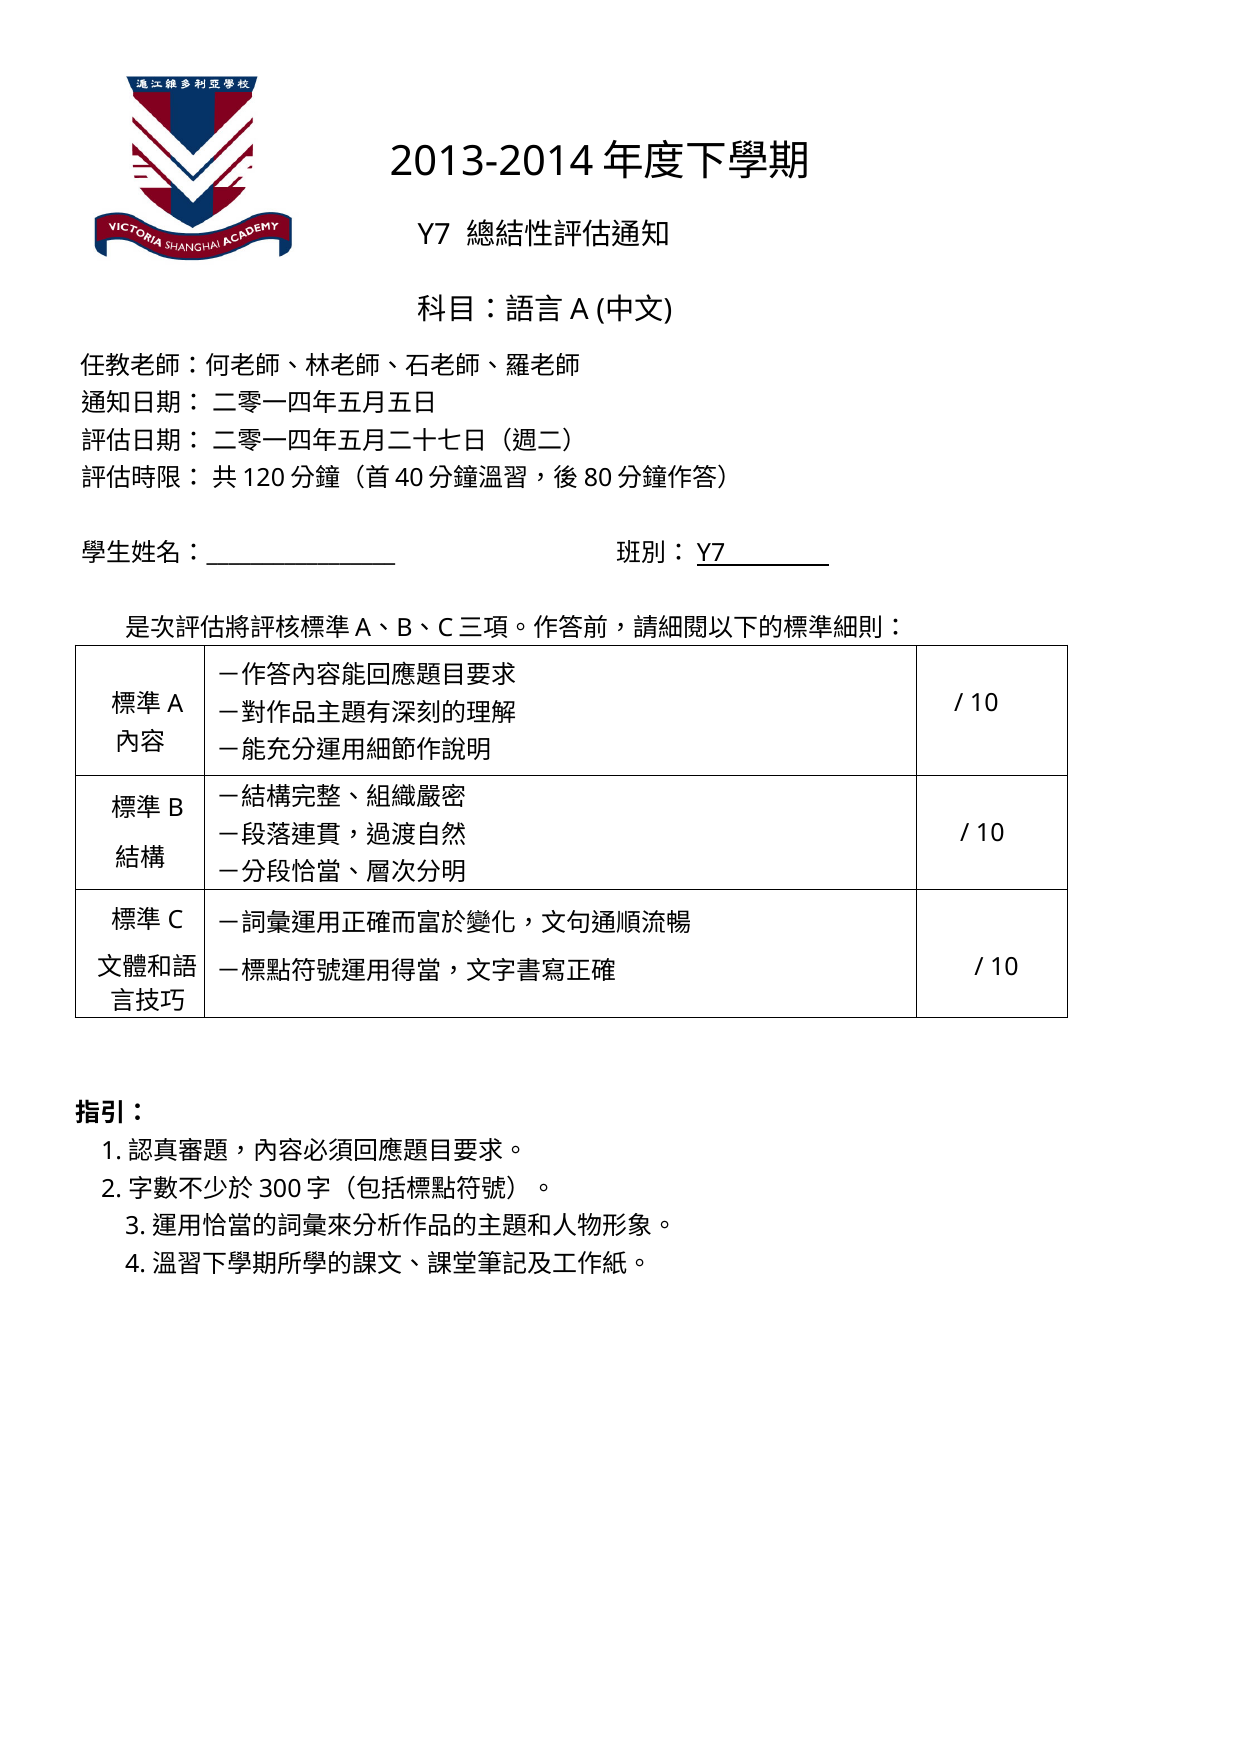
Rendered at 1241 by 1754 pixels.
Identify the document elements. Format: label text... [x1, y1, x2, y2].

table_cell 標準 B 結構 [76, 776, 204, 888]
table_header 標準 A 內容 [76, 646, 204, 775]
table_header －作答內容能回應題目要求 －對作品主題有深刻的理解 －能充分運用細節作說明 [205, 646, 916, 775]
table_cell －結構完整、組織嚴密 －段落連貫，過渡自然 －分段恰當、層次分明 [205, 776, 916, 888]
text 任教老師：何老師、林老師、石老師、羅老師 [75, 344, 1165, 382]
text 科目：語言 A (中文) [75, 269, 1165, 344]
table_cell －詞彙運用正確而富於變化，文句通順流暢 －標點符號運用得當，文字書寫正確 [205, 890, 916, 1017]
text Y7 總結性評估通知 [319, 194, 1165, 269]
table_cell / 10 [917, 890, 1067, 1017]
text 2. 字數不少於300字（包括標點符號）。 [75, 1168, 1165, 1205]
text 是次評估將評核標準A、B、C三項。作答前，請細閱以下的標準細則： [75, 607, 1165, 644]
text 通知日期： 二零一四年五月五日 [75, 382, 1165, 419]
table_header / 10 [917, 646, 1067, 775]
text 學生姓名：_________________ 班別： Y7 [75, 532, 1165, 569]
table_cell 標準 C 文體和語 言技巧 [76, 890, 204, 1017]
text 指引： [75, 1093, 1165, 1130]
text 2013-2014年度下學期 [319, 119, 1165, 194]
text 評估日期： 二零一四年五月二十七日（週二） [75, 419, 1165, 457]
picture [75, 63, 319, 273]
text 4. 溫習下學期所學的課文、課堂筆記及工作紙。 [75, 1243, 1165, 1280]
text 評估時限： 共120分鐘（首40分鐘溫習，後80分鐘作答） [75, 457, 1165, 494]
table_cell / 10 [917, 776, 1067, 888]
text 3. 運用恰當的詞彙來分析作品的主題和人物形象。 [75, 1205, 1165, 1243]
text 1. 認真審題，內容必須回應題目要求。 [75, 1130, 1165, 1168]
